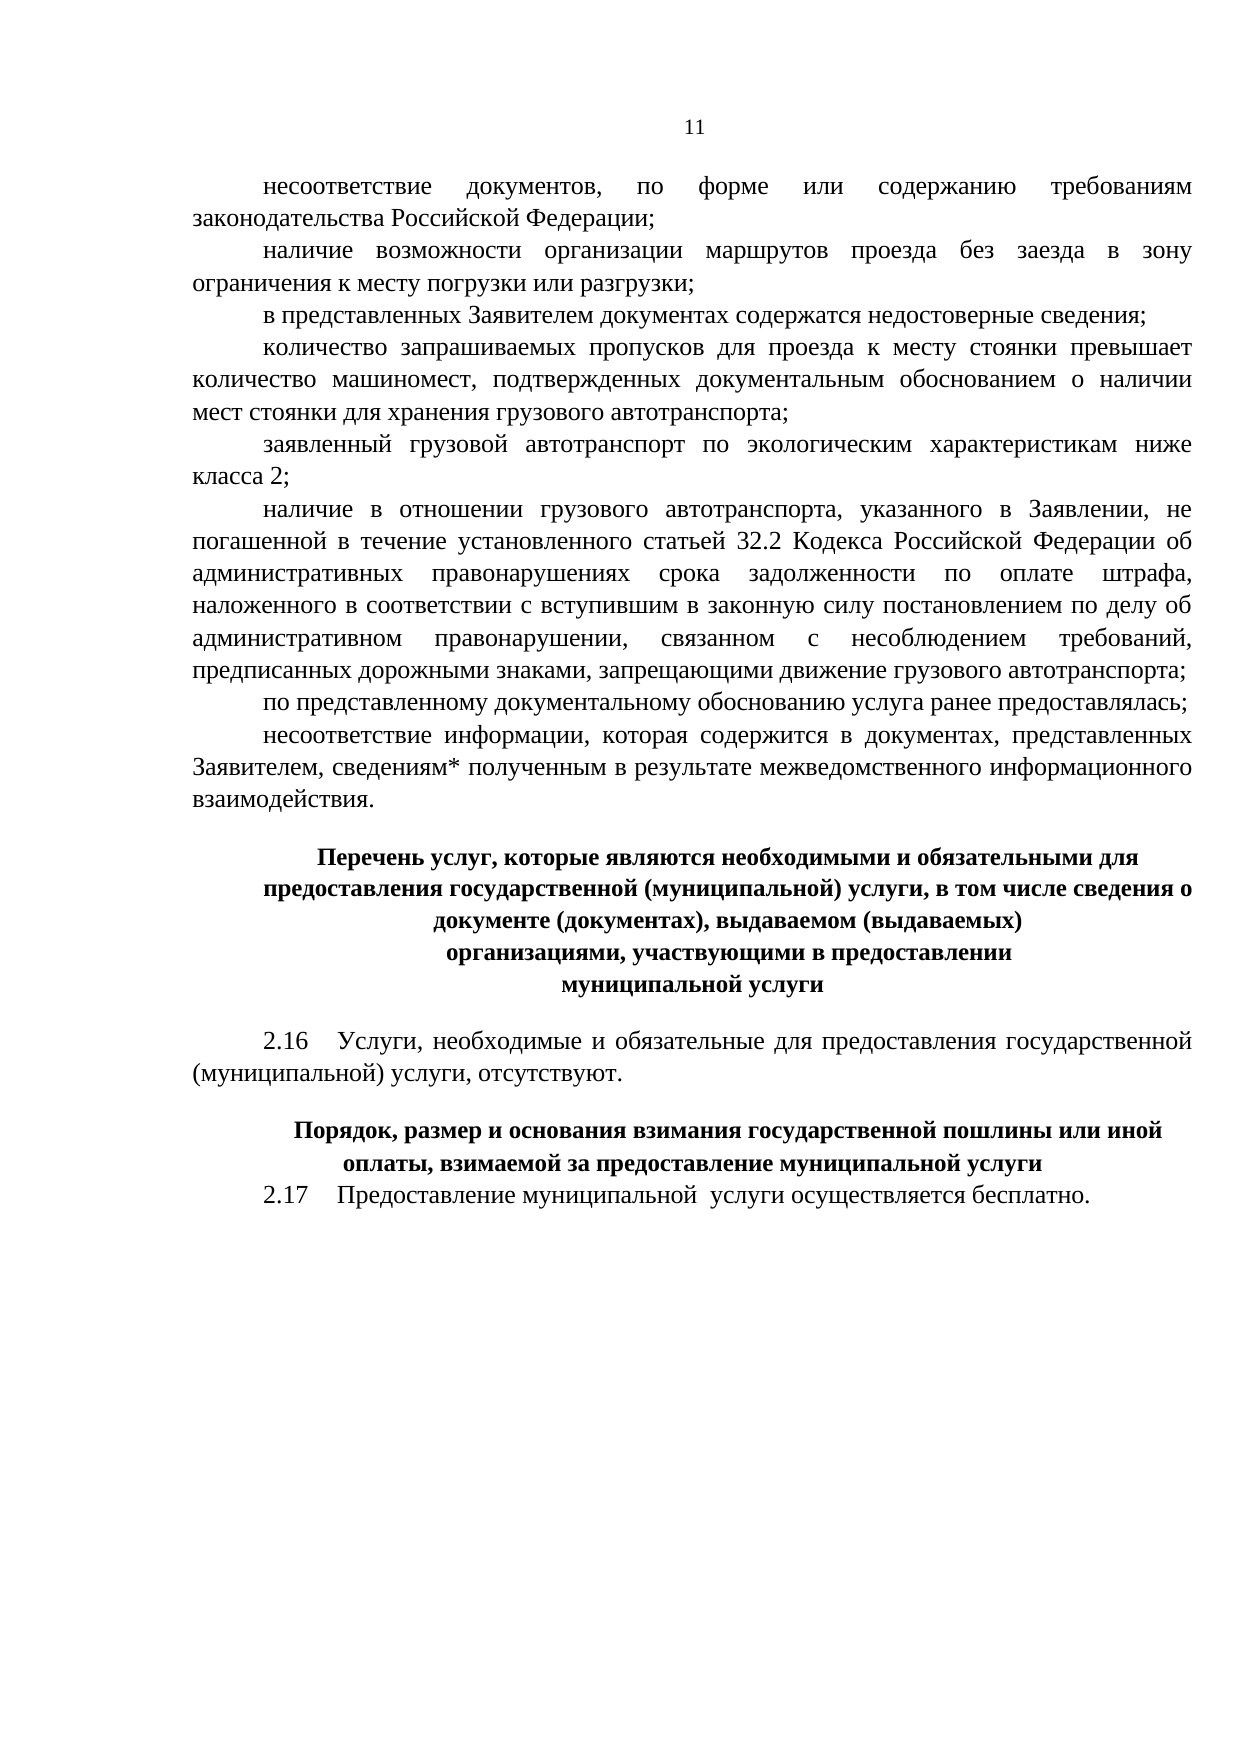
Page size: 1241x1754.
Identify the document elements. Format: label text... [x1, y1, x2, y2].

text несоответствие информации, которая содержится в документах, представленных Заявителем, сведениям* полученным в результате межведомственного информационного взаимодействия. [192, 717, 1193, 814]
text наличие возможности организации маршрутов проезда без заезда в зону ограничения к месту погрузки или разгрузки; [192, 233, 1193, 297]
list Услуги, необходимые и обязательные для предоставления государственной (муниципальной) услуги, отсутствуют. [192, 1023, 1193, 1088]
list Предоставление муниципальной услуги осуществляется бесплатно. [192, 1178, 1193, 1209]
text организациями, участвующими в предоставлении [192, 935, 1195, 967]
text муниципальной услуги [190, 967, 1195, 999]
text заявленный грузовой автотранспорт по экологическим характеристикам ниже класса 2; [192, 427, 1193, 491]
text наличие в отношении грузового автотранспорта, указанного в Заявлении, не погашенной в течение установленного статьей 32.2 Кодекса Российской Федерации об административных правонарушениях срока задолженности по оплате штрафа, наложенного в соответствии с вступившим в законную силу постановлением по делу об административном правонарушении, связанном с несоблюдением требований, предписанных дорожными знаками, запрещающими движение грузового автотранспорта; [192, 491, 1193, 685]
text в представленных Заявителем документах содержатся недостоверные сведения; [192, 297, 1193, 330]
text Перечень услуг, которые являются необходимыми и обязательными для предоставления государственной (муниципальной) услуги, в том числе сведения о документе (документах), выдаваемом (выдаваемых) [263, 839, 1193, 935]
text по представленному документальному обоснованию услуга ранее предоставлялась; [192, 685, 1193, 717]
text 11 [683, 117, 706, 138]
text Порядок, размер и основания взимания государственной пошлины или иной оплаты, взимаемой за предоставление муниципальной услуги [192, 1113, 1193, 1178]
text количество запрашиваемых пропусков для проезда к месту стоянки превышает количество машиномест, подтвержденных документальным обоснованием о наличии мест стоянки для хранения грузового автотранспорта; [192, 330, 1193, 427]
text несоответствие документов, по форме или содержанию требованиям законодательства Российской Федерации; [192, 168, 1193, 233]
